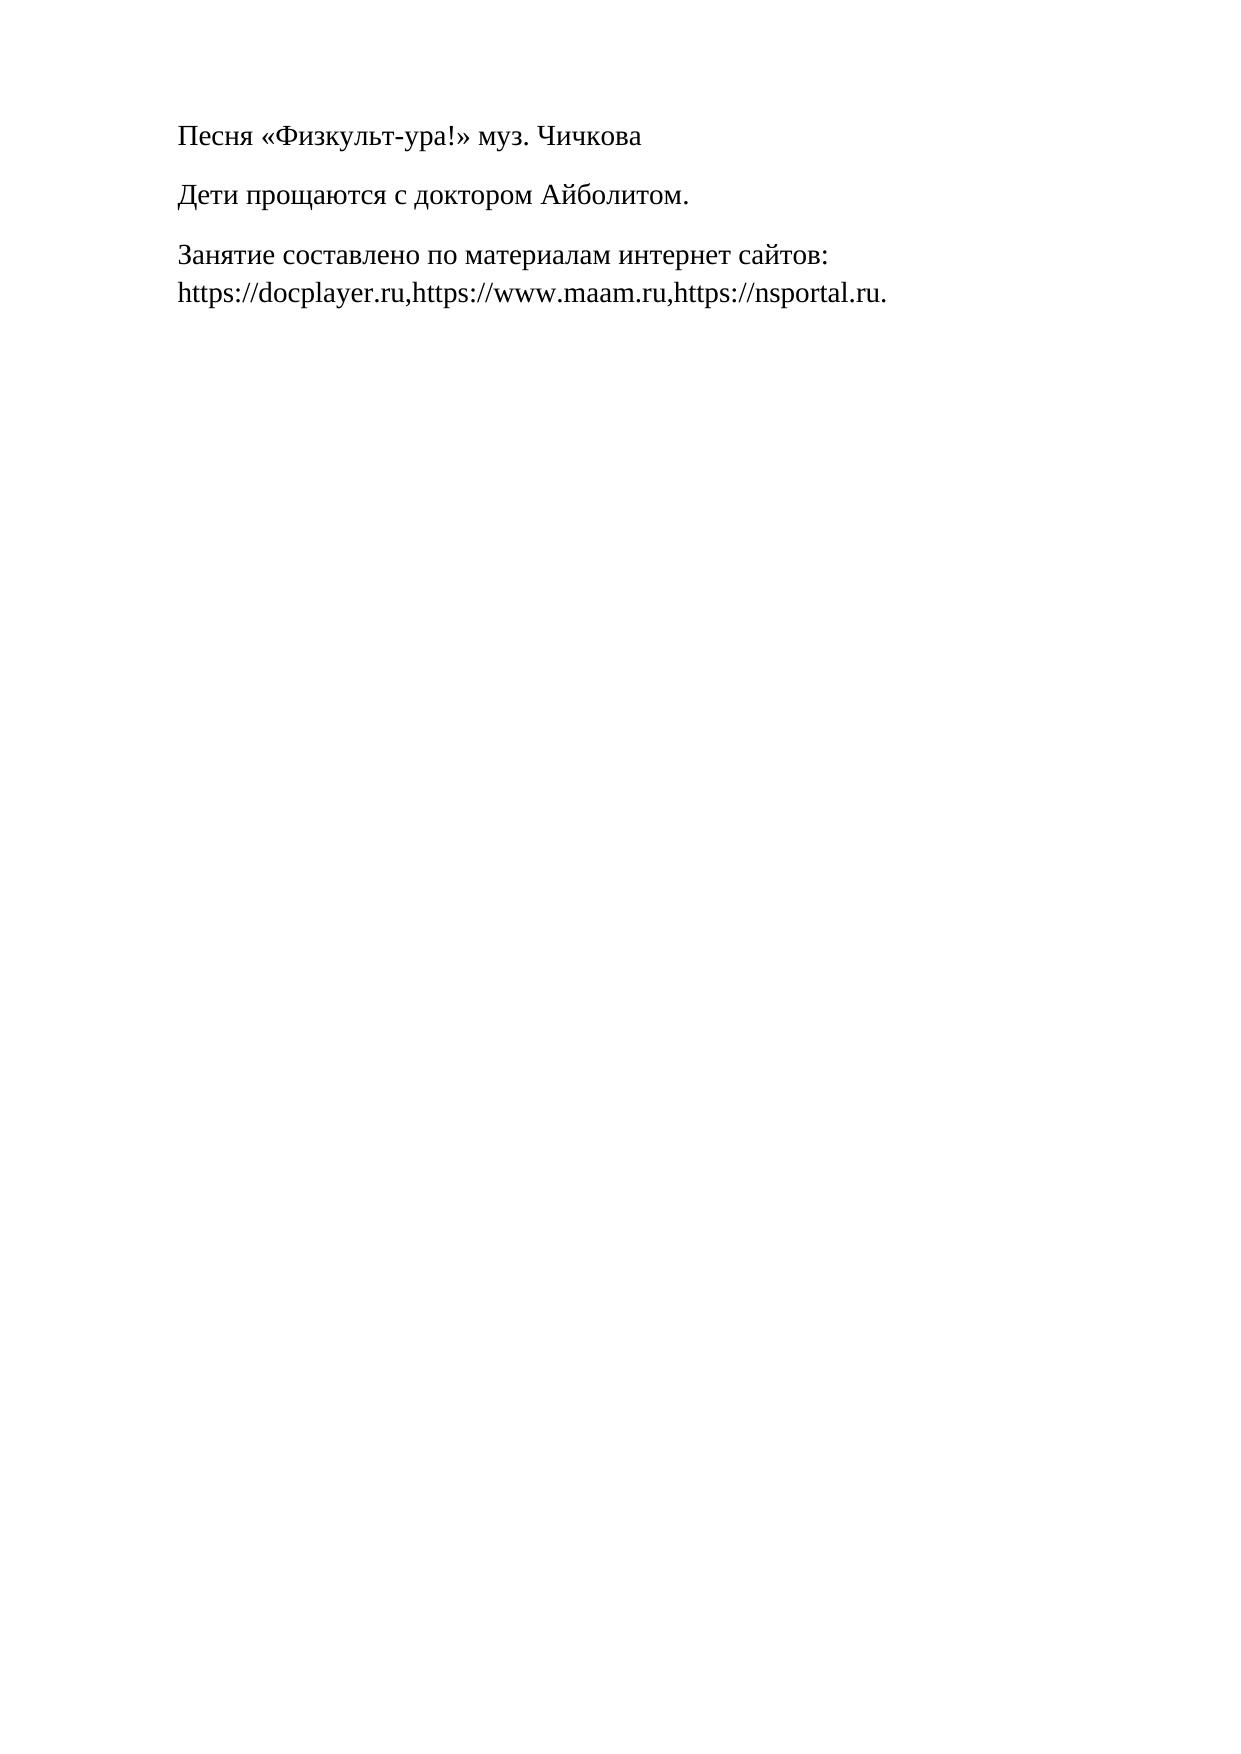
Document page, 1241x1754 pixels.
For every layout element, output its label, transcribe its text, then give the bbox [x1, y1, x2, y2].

text Песня «Физкульт-ура!» муз. Чичкова [177, 118, 1152, 152]
text Занятие составлено по материалам интернет сайтов: https://docplayer.ru,https://www.maam.ru,https://nsportal.ru. [177, 237, 1152, 309]
text Дети прощаются с доктором Айболитом. [177, 177, 1152, 211]
